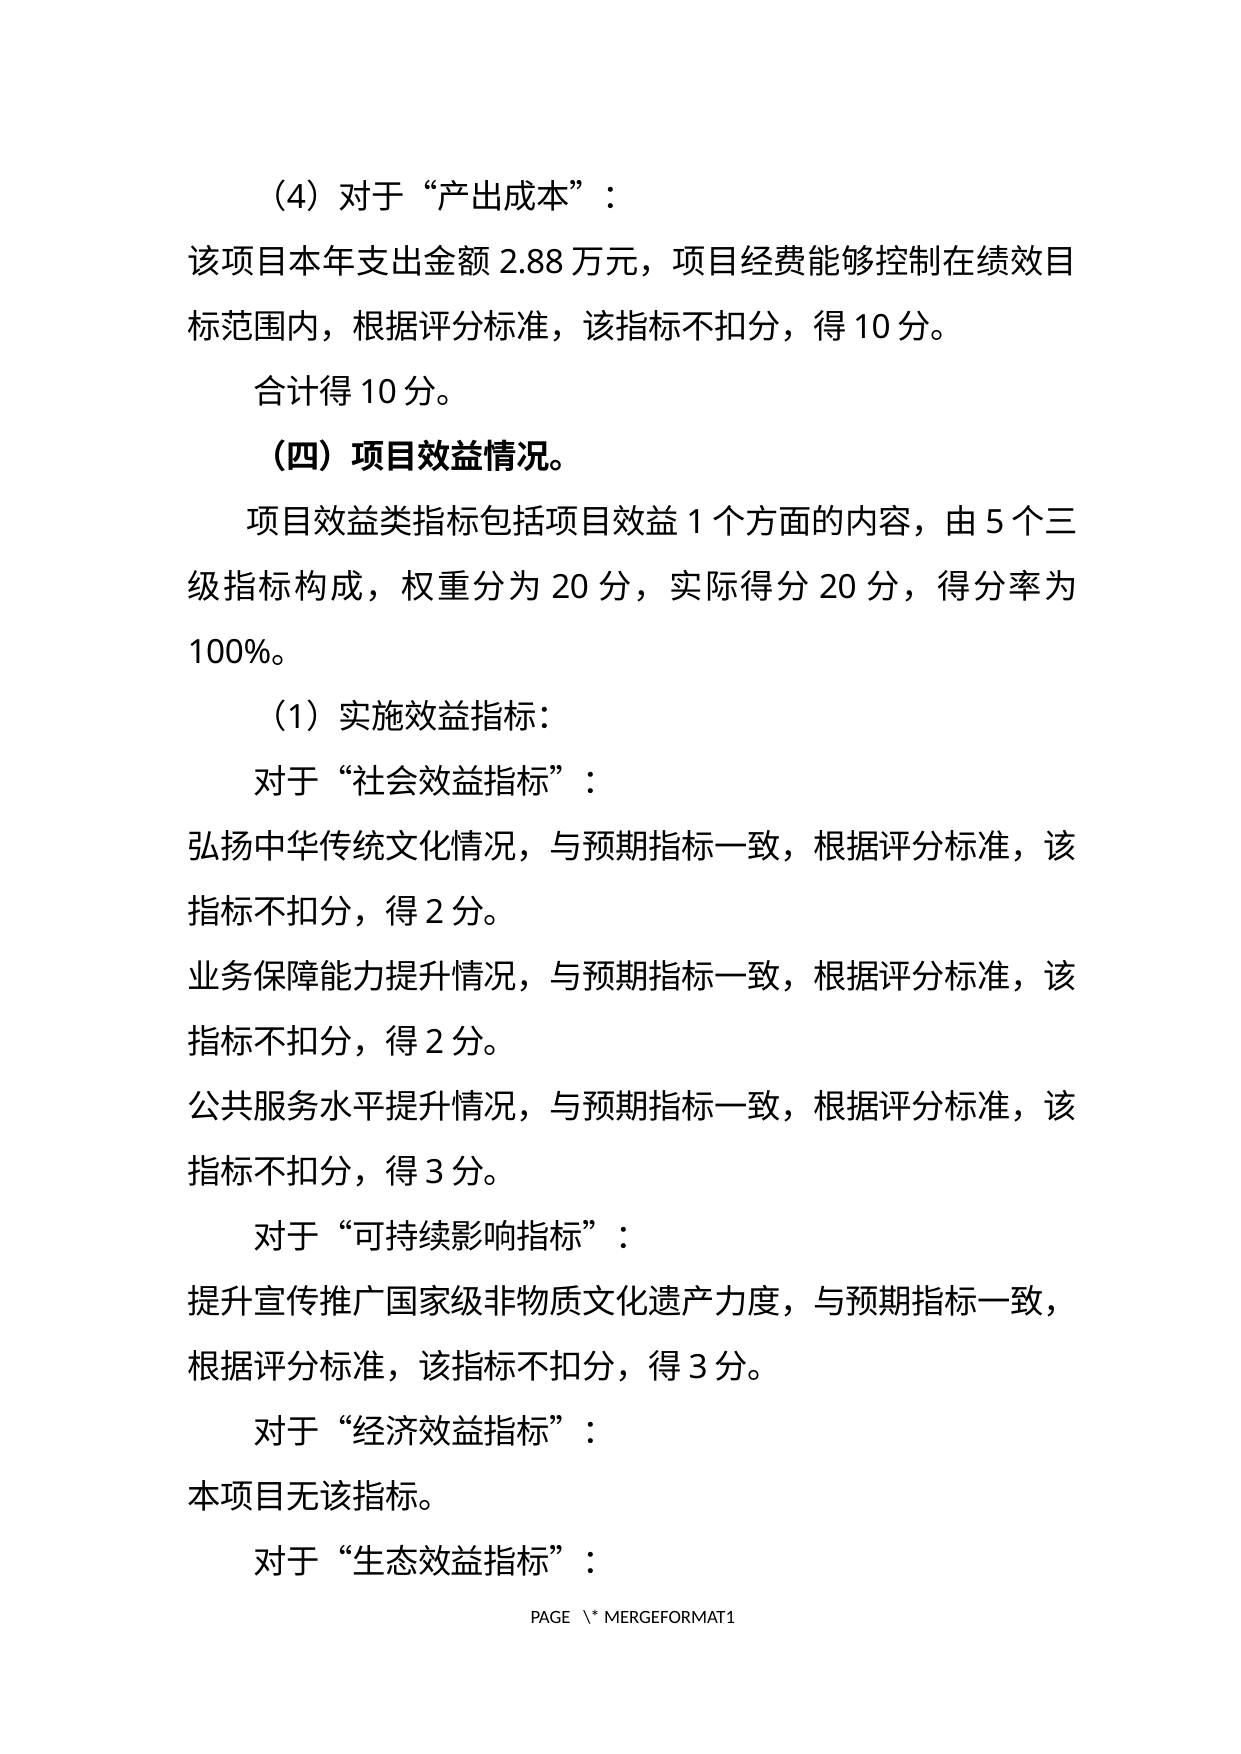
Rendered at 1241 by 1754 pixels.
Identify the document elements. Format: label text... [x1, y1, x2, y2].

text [187, 162, 1078, 422]
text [187, 487, 1078, 1592]
text （四）项目效益情况。 [187, 422, 1078, 487]
